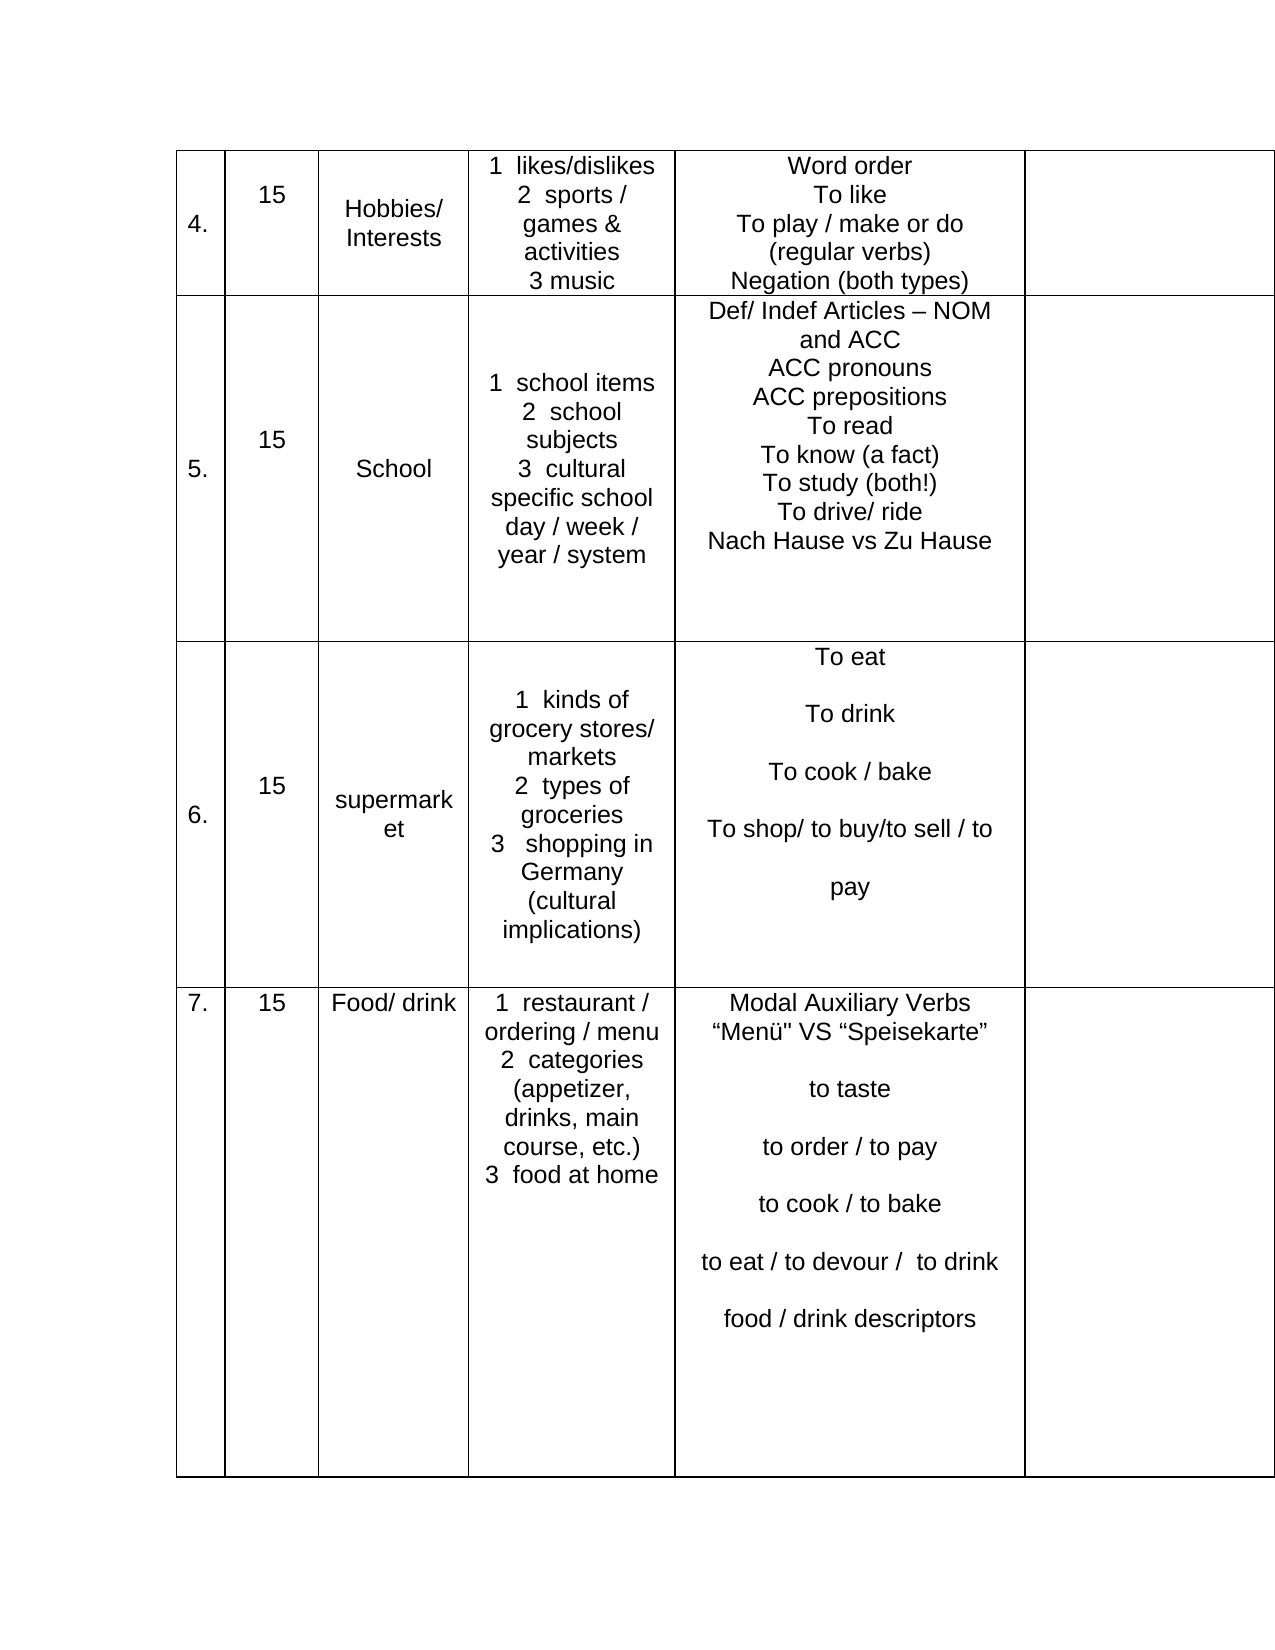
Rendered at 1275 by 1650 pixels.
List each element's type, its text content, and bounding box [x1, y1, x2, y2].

table_cell To eat To drink To cook / bake To shop/ to buy/to sell / to pay [676, 642, 1024, 987]
table_cell [177, 151, 224, 295]
table_cell [177, 296, 224, 641]
table_cell Hobbies/ Interests [319, 151, 468, 295]
table_cell Def/ Indef Articles – NOM and ACC ACC pronouns ACC prepositions To read To know (a fact) To study (both!) To drive/ ride Nach Hause vs Zu Hause [676, 296, 1024, 641]
table_cell Food/ drink [319, 988, 468, 1476]
table_cell Word order To like To play / make or do (regular verbs) Negation (both types) [676, 151, 1024, 295]
table_cell 1 school items 2 school subjects 3 cultural specific school day / week / year / system [469, 296, 674, 641]
table_cell 15 [226, 642, 318, 987]
table_cell 15 [226, 988, 318, 1476]
table_cell [1026, 642, 1274, 987]
table_cell 15 [226, 151, 318, 295]
table_cell supermarket [319, 642, 468, 987]
table_cell School [319, 296, 468, 641]
table_cell [1026, 296, 1274, 641]
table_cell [676, 988, 1024, 1476]
table_cell [1026, 151, 1274, 295]
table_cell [469, 988, 674, 1476]
table_cell [1026, 988, 1274, 1476]
table_cell [177, 642, 224, 987]
table_cell 1 kinds of grocery stores/ markets 2 types of groceries 3 shopping in Germany (cultural implications) [469, 642, 674, 987]
table_cell 1 likes/dislikes 2 sports / games & activities 3 music [469, 151, 674, 295]
table_cell 15 [226, 296, 318, 641]
table_cell [177, 988, 224, 1476]
